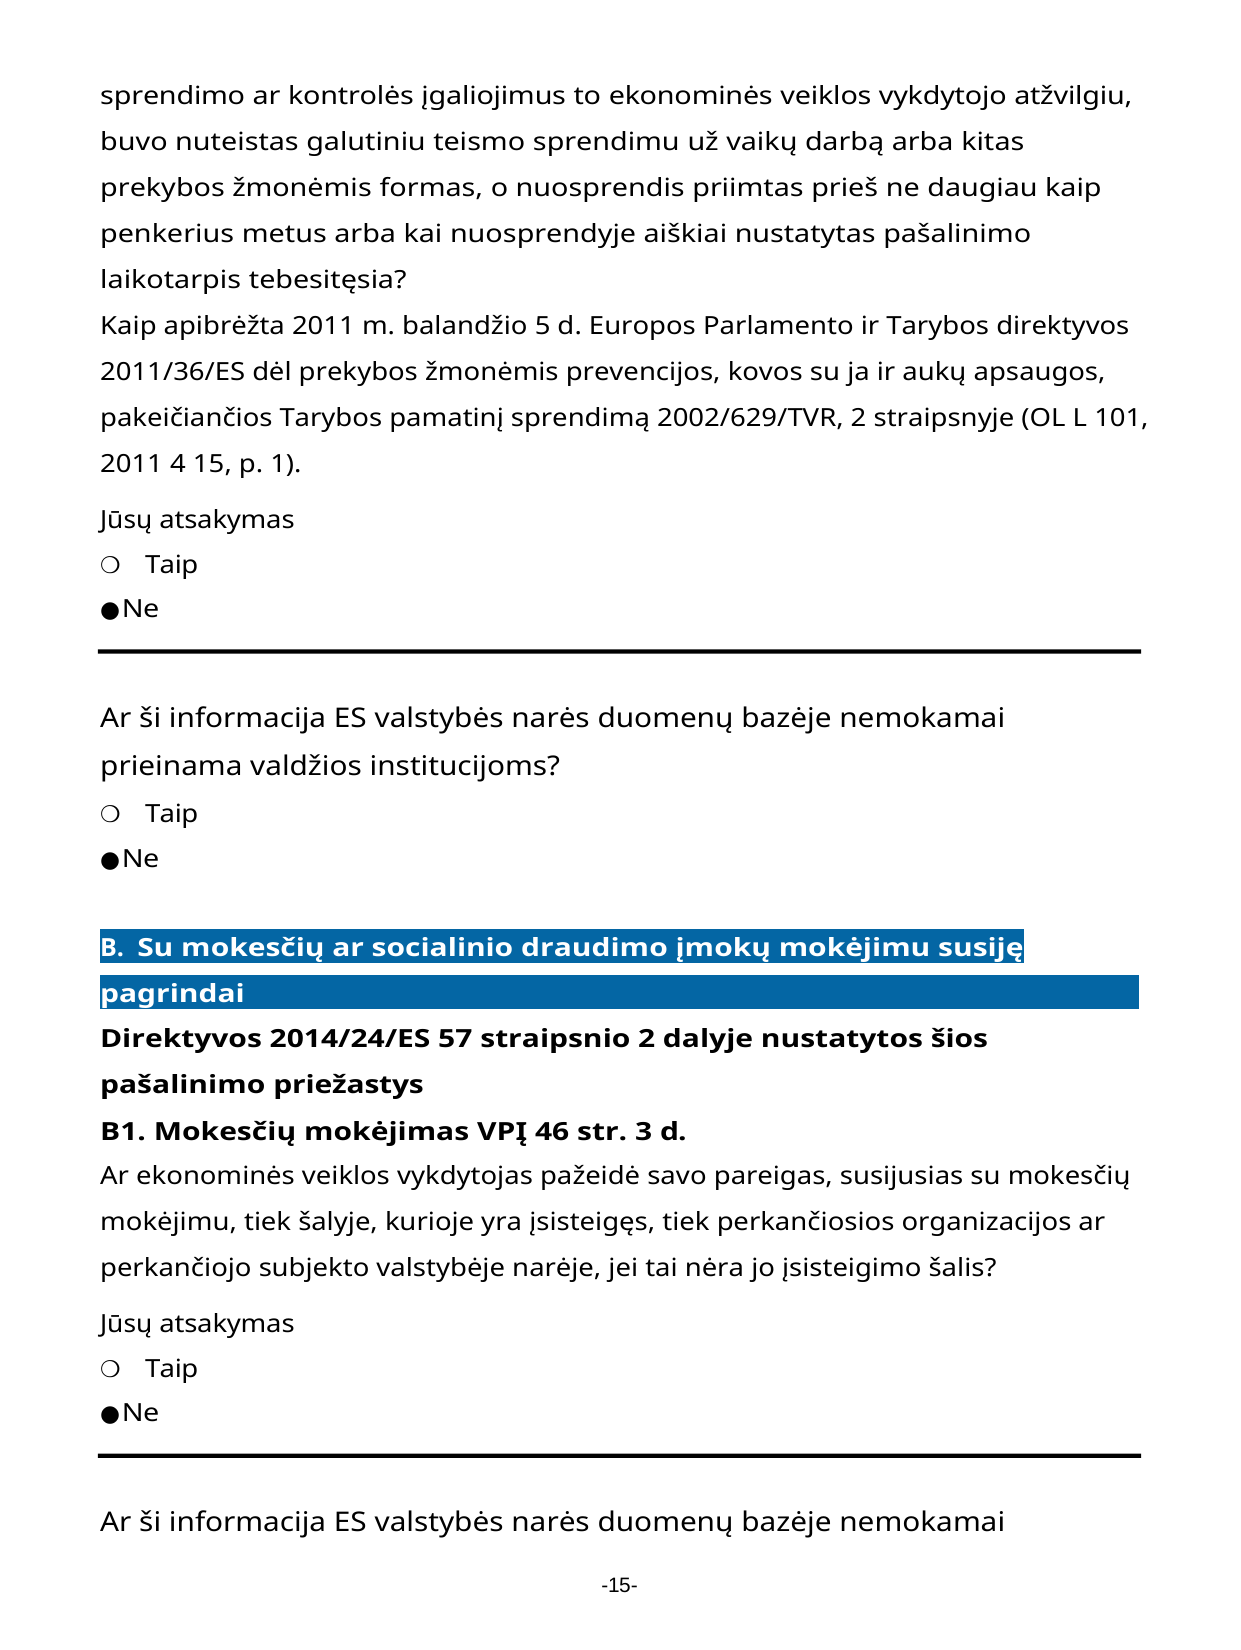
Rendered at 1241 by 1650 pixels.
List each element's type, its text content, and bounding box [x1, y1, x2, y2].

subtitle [100, 1503, 1155, 1539]
text Kaip apibrėžta 2011 m. balandžio 5 d. Europos Parlamento ir Tarybos direktyvos 2011/36/ES dėl prekybos žmonėmis prevencijos, kovos su ja ir aukų apsaugos, pakeičiančios Tarybos pamatinį sprendimą 2002/629/TVR, 2 straipsnyje (OL L 101, 2011 4 15, p. 1). [100, 307, 1155, 479]
text Ar ekonominės veiklos vykdytojas pažeidė savo pareigas, susijusias su mokesčių mokėjimu, tiek šalyje, kurioje yra įsisteigęs, tiek perkančiosios organizacijos ar perkančiojo subjekto valstybėje narėje, jei tai nėra jo įsisteigimo šalis? [100, 1158, 1155, 1283]
text sprendimo ar kontrolės įgaliojimus to ekonominės veiklos vykdytojo atžvilgiu, buvo nuteistas galutiniu teismo sprendimu už vaikų darbą arba kitas prekybos žmonėmis formas, o nuosprendis priimtas prieš ne daugiau kaip penkerius metus arba kai nuosprendyje aiškiai nustatytas pašalinimo laikotarpis tebesitęsia? [100, 78, 1136, 296]
list Taip [100, 796, 1155, 830]
list Ne [100, 840, 1155, 874]
list Ne [100, 1395, 1155, 1429]
list Taip [100, 546, 1155, 580]
text Jūsų atsakymas [100, 502, 1155, 536]
text Jūsų atsakymas [100, 1306, 1155, 1340]
list Taip [100, 1350, 1155, 1384]
list Ne [100, 591, 1155, 625]
text B1. Mokesčių mokėjimas VPĮ 46 str. 3 d. [100, 1113, 1155, 1147]
subtitle Ar ši informacija ES valstybės narės duomenų bazėje nemokamai prieinama valdžios institucijoms? [100, 699, 1155, 784]
subtitle Su mokesčių ar socialinio draudimo įmokų mokėjimu susiję pagrindai Direktyvos 2014/24/ES 57 straipsnio 2 dalyje nustatytos šios pašalinimo priežastys [100, 929, 1140, 1101]
